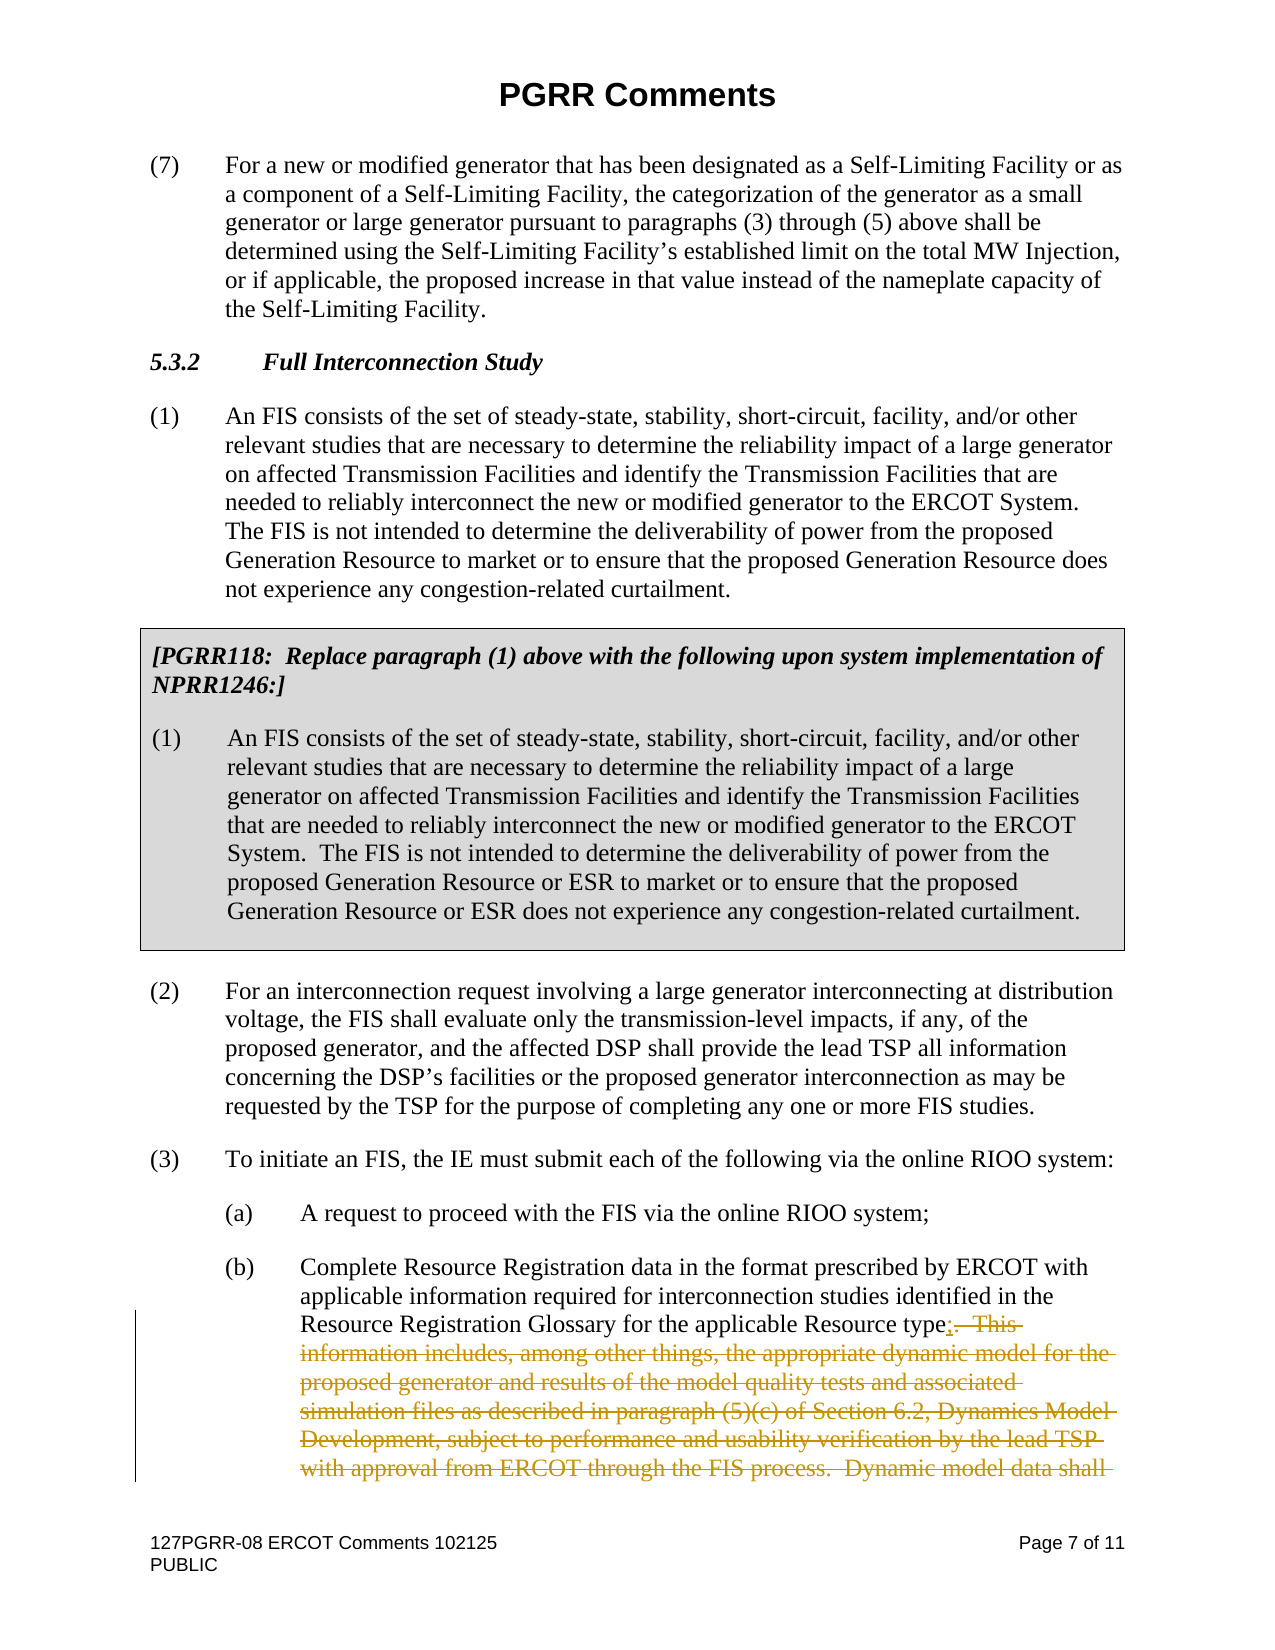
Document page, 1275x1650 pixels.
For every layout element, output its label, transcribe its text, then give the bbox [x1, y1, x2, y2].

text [225, 1252, 1125, 1482]
text (a) A request to proceed with the FIS via the online RIOO system; [225, 1198, 1125, 1227]
text (2) For an interconnection request involving a large generator interconnecting at distribution voltage, the FIS shall evaluate only the transmission-level impacts, if any, of the proposed generator, and the affected DSP shall provide the lead TSP all information concerning the DSP’s facilities or the proposed generator interconnection as may be requested by the TSP for the purpose of completing any one or more FIS studies. [150, 976, 1125, 1119]
text 5.3.2 Full Interconnection Study [150, 347, 1125, 376]
text (1) An FIS consists of the set of steady-state, stability, short-circuit, facility, and/or other relevant studies that are necessary to determine the reliability impact of a large generator on affected Transmission Facilities and identify the Transmission Facilities that are needed to reliably interconnect the new or modified generator to the ERCOT System. The FIS is not intended to determine the deliverability of power from the proposed Generation Resource to market or to ensure that the proposed Generation Resource does not experience any congestion-related curtailment. [150, 401, 1125, 602]
table_header [PGRR118: Replace paragraph (1) above with the following upon system implementation of NPRR1246:] (1) An FIS consists of the set of steady-state, stability, short-circuit, facility, and/or other relevant studies that are necessary to determine the reliability impact of a large generator on affected Transmission Facilities and identify the Transmission Facilities that are needed to reliably interconnect the new or modified generator to the ERCOT System. The FIS is not intended to determine the deliverability of power from the proposed Generation Resource or ESR to market or to ensure that the proposed Generation Resource or ESR does not experience any congestion-related curtailment. [141, 629, 1124, 950]
text (7) For a new or modified generator that has been designated as a Self-Limiting Facility or as a component of a Self-Limiting Facility, the categorization of the generator as a small generator or large generator pursuant to paragraphs (3) through (5) above shall be determined using the Self-Limiting Facility’s established limit on the total MW Injection, or if applicable, the proposed increase in that value instead of the nameplate capacity of the Self-Limiting Facility. [150, 150, 1125, 322]
text (3) To initiate an FIS, the IE must submit each of the following via the online RIOO system: [150, 1144, 1125, 1173]
